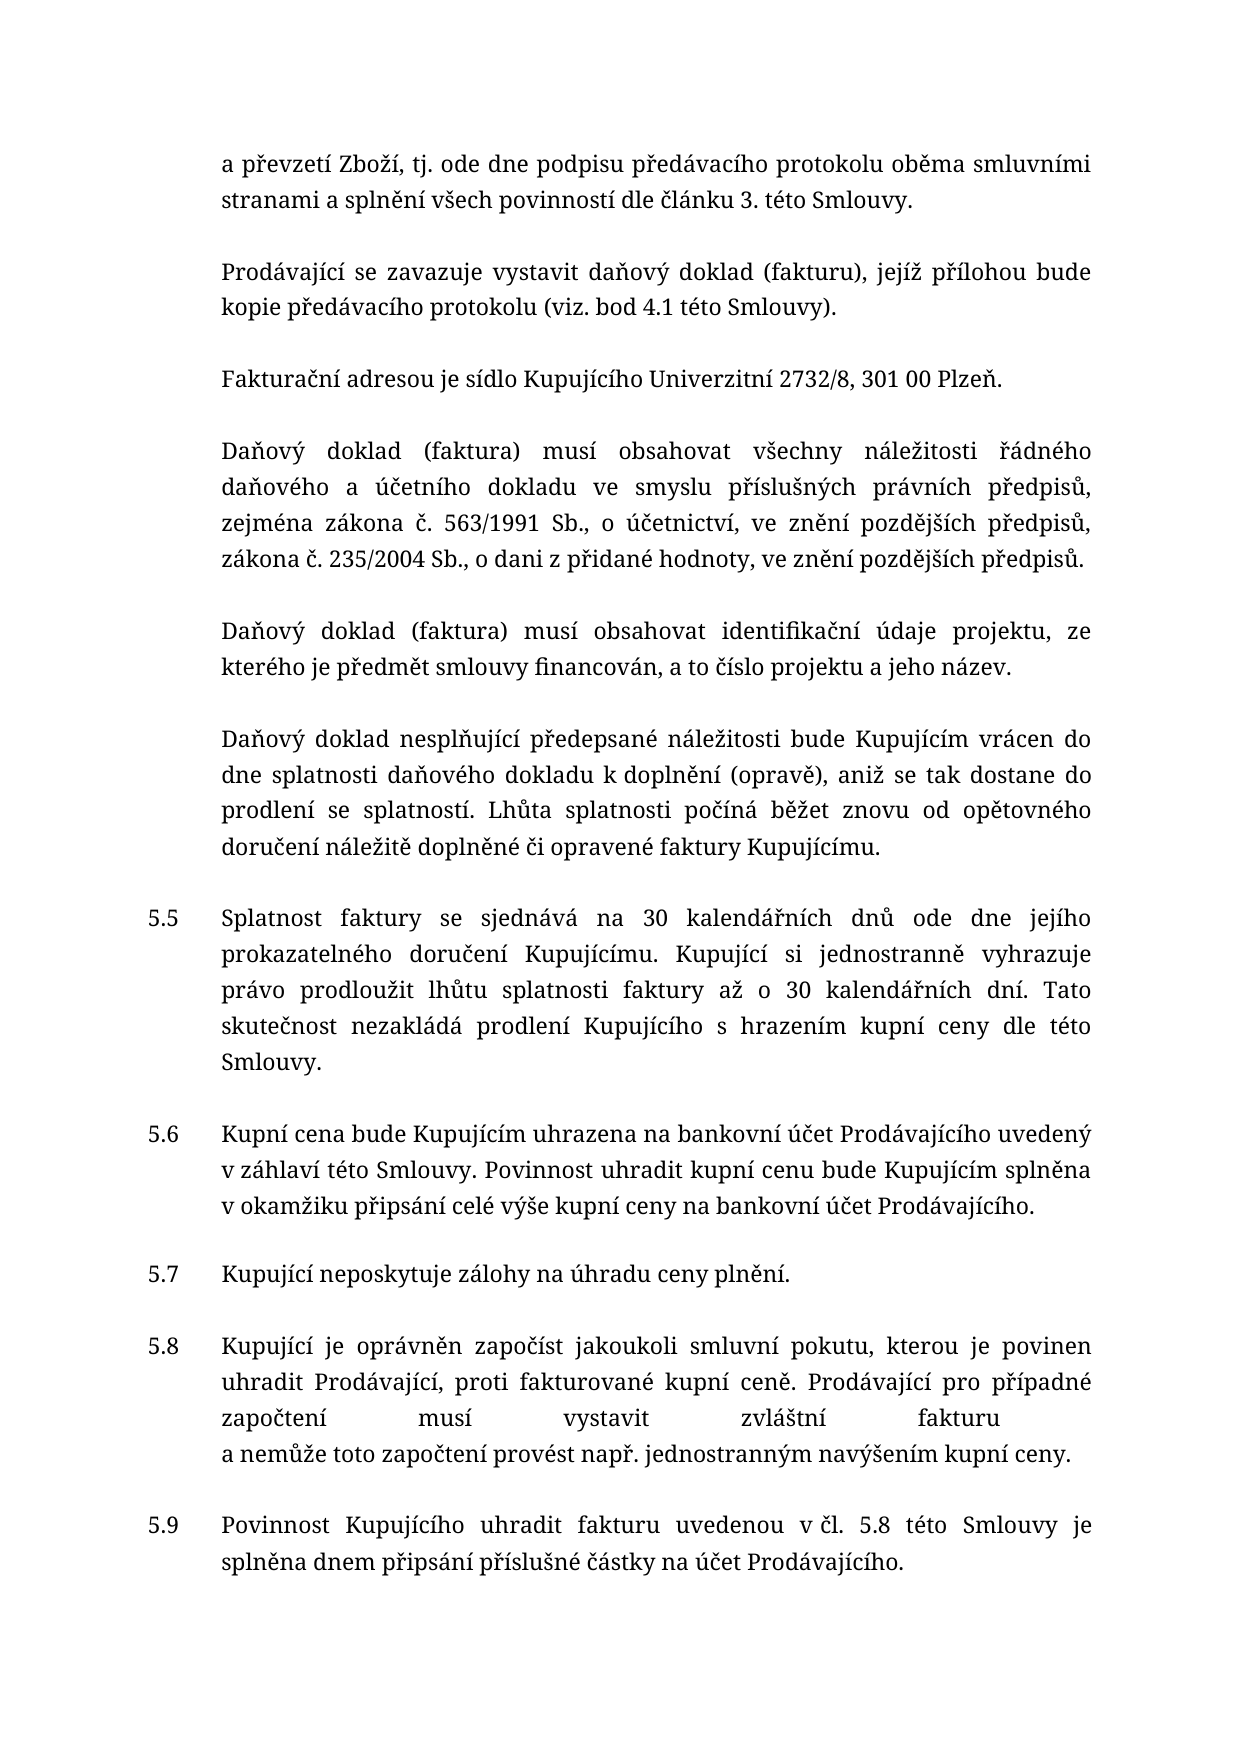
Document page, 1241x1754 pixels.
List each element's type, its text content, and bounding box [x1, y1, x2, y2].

text 5.8 Kupující je oprávněn započíst jakoukoli smluvní pokutu, kterou je povinen uhradit Prodávající, proti fakturované kupní ceně. Prodávající pro případné započtení musí vystavit zvláštní fakturu a nemůže toto započtení provést např. jednostranným navýšením kupní ceny. [148, 1330, 1093, 1469]
text 5.6 Kupní cena bude Kupujícím uhrazena na bankovní účet Prodávajícího uvedený v záhlaví této Smlouvy. Povinnost uhradit kupní cenu bude Kupujícím splněna v okamžiku připsání celé výše kupní ceny na bankovní účet Prodávajícího. [148, 1118, 1093, 1221]
text 5.7 Kupující neposkytuje zálohy na úhradu ceny plnění. [148, 1258, 1093, 1289]
text Prodávající se zavazuje vystavit daňový doklad (fakturu), jejíž přílohou bude kopie předávacího protokolu (viz. bod 4.1 této Smlouvy). [221, 255, 1093, 323]
text Daňový doklad (faktura) musí obsahovat všechny náležitosti řádného daňového a účetního dokladu ve smyslu příslušných právních předpisů, zejména zákona č. 563/1991 Sb., o účetnictví, ve znění pozdějších předpisů, zákona č. 235/2004 Sb., o dani z přidané hodnoty, ve znění pozdějších předpisů. [221, 435, 1093, 574]
text Daňový doklad nesplňující předepsané náležitosti bude Kupujícím vrácen do dne splatnosti daňového dokladu k doplnění (opravě), aniž se tak dostane do prodlení se splatností. Lhůta splatnosti počíná běžet znovu od opětovného doručení náležitě doplněné či opravené faktury Kupujícímu. [221, 723, 1093, 862]
text 5.9 Povinnost Kupujícího uhradit fakturu uvedenou v čl. 5.8 této Smlouvy je splněna dnem připsání příslušné částky na účet Prodávajícího. [148, 1509, 1093, 1577]
text Daňový doklad (faktura) musí obsahovat identifikační údaje projektu, ze kterého je předmět smlouvy financován, a to číslo projektu a jeho název. [221, 615, 1093, 682]
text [148, 148, 1093, 215]
text 5.5 Splatnost faktury se sjednává na 30 kalendářních dnů ode dne jejího prokazatelného doručení Kupujícímu. Kupující si jednostranně vyhrazuje právo prodloužit lhůtu splatnosti faktury až o 30 kalendářních dní. Tato skutečnost nezakládá prodlení Kupujícího s hrazením kupní ceny dle této Smlouvy. [148, 902, 1093, 1077]
text Fakturační adresou je sídlo Kupujícího Univerzitní 2732/8, 301 00 Plzeň. [221, 363, 1093, 394]
